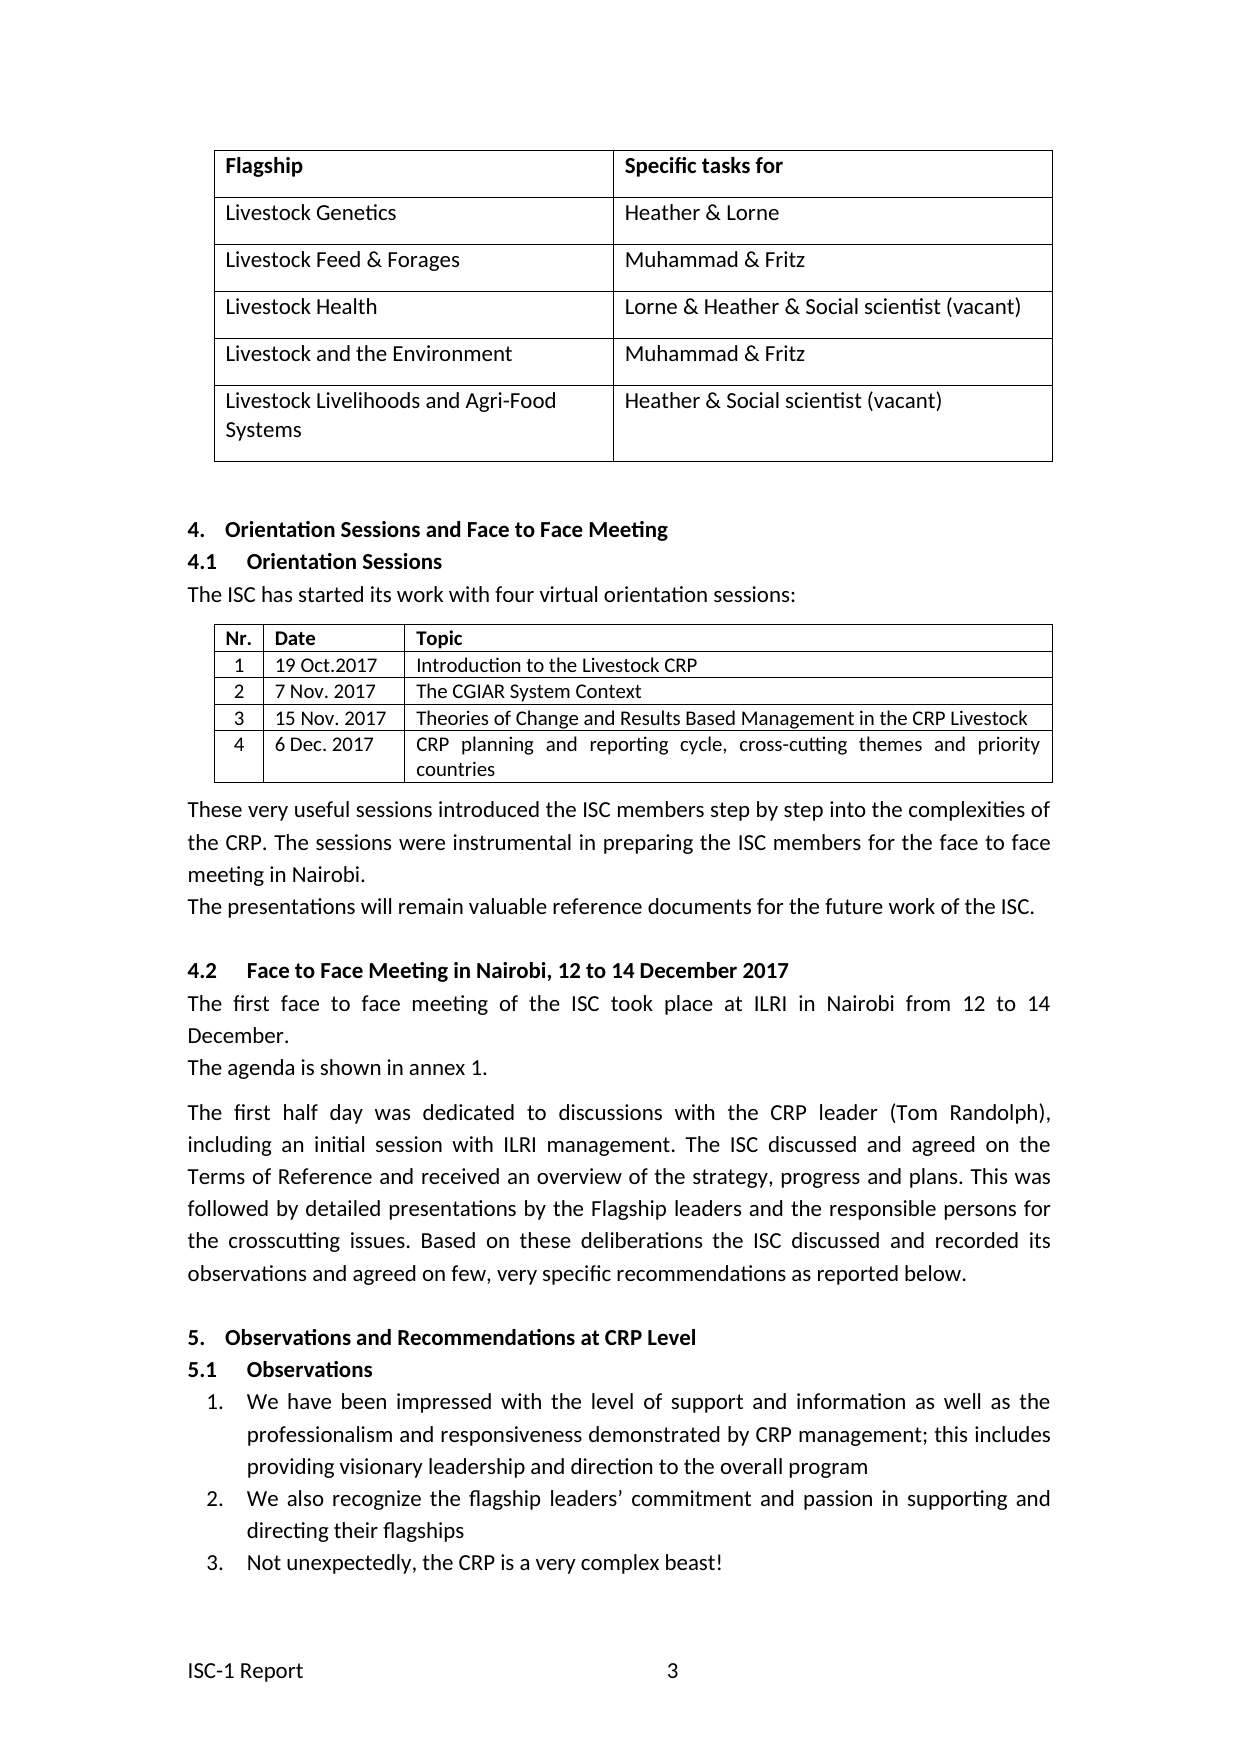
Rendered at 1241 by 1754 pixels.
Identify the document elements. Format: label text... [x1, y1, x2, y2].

table_cell Heather & Lorne [614, 198, 1052, 244]
list We also recognize the flagship leaders’ commitment and passion in supporting and directing their flagships [206, 1484, 1053, 1544]
table_cell Lorne & Heather & Social scientist (vacant) [614, 292, 1052, 338]
text The presentations will remain valuable reference documents for the future work of the ISC. [187, 892, 1053, 920]
text 4.2 Face to Face Meeting in Nairobi, 12 to 14 December 2017 [187, 957, 1053, 984]
text The first face to face meeting of the ISC took place at ILRI in Nairobi from 12 to 14 December. [187, 989, 1053, 1049]
table_cell CRP planning and reporting cycle, cross-cutting themes and priority countries [405, 731, 1052, 782]
text The agenda is shown in annex 1. [187, 1053, 1053, 1081]
table_cell Theories of Change and Results Based Management in the CRP Livestock [405, 705, 1052, 730]
text 4.1 Orientation Sessions [187, 547, 1053, 576]
table_cell 6 Dec. 2017 [264, 731, 404, 782]
table_cell 19 Oct.2017 [264, 652, 404, 677]
table_cell Livestock Feed & Forages [215, 245, 613, 291]
table_cell 7 Nov. 2017 [264, 678, 404, 704]
list Orientation Sessions and Face to Face Meeting [187, 515, 1053, 543]
table_header Nr. [215, 625, 263, 651]
table_cell Livestock Genetics [215, 198, 613, 244]
table_header Specific tasks for [614, 151, 1052, 197]
table_cell Livestock and the Environment [215, 339, 613, 385]
text These very useful sessions introduced the ISC members step by step into the complexities of the CRP. The sessions were instrumental in preparing the ISC members for the face to face meeting in Nairobi. [187, 796, 1053, 888]
table_cell Livestock Health [215, 292, 613, 338]
table_cell Muhammad & Fritz [614, 339, 1052, 385]
table_cell The CGIAR System Context [405, 678, 1052, 704]
list We have been impressed with the level of support and information as well as the professionalism and responsiveness demonstrated by CRP management; this includes providing visionary leadership and direction to the overall program [206, 1387, 1053, 1480]
table_cell 15 Nov. 2017 [264, 705, 404, 730]
table_header Topic [405, 625, 1052, 651]
text The first half day was dedicated to discussions with the CRP leader (Tom Randolph), including an initial session with ILRI management. The ISC discussed and agreed on the Terms of Reference and received an overview of the strategy, progress and plans. This was followed by detailed presentations by the Flagship leaders and the responsible persons for the crosscutting issues. Based on these deliberations the ISC discussed and recorded its observations and agreed on few, very specific recommendations as reported below. [187, 1098, 1053, 1287]
table_cell Introduction to the Livestock CRP [405, 652, 1052, 677]
text 5.1 Observations [187, 1355, 1053, 1383]
table_cell Livestock Livelihoods and Agri-Food Systems [215, 386, 613, 461]
table_cell 3 [215, 705, 263, 730]
table_cell 1 [215, 652, 263, 677]
list Observations and Recommendations at CRP Level [187, 1323, 1053, 1351]
table_cell Muhammad & Fritz [614, 245, 1052, 291]
list Not unexpectedly, the CRP is a very complex beast! [206, 1548, 1053, 1576]
text The ISC has started its work with four virtual orientation sessions: [187, 580, 1053, 608]
table_cell 4 [215, 731, 263, 782]
table_header Date [264, 625, 404, 651]
table_cell Heather & Social scientist (vacant) [614, 386, 1052, 461]
table_cell 2 [215, 678, 263, 704]
table_header Flagship [215, 151, 613, 197]
